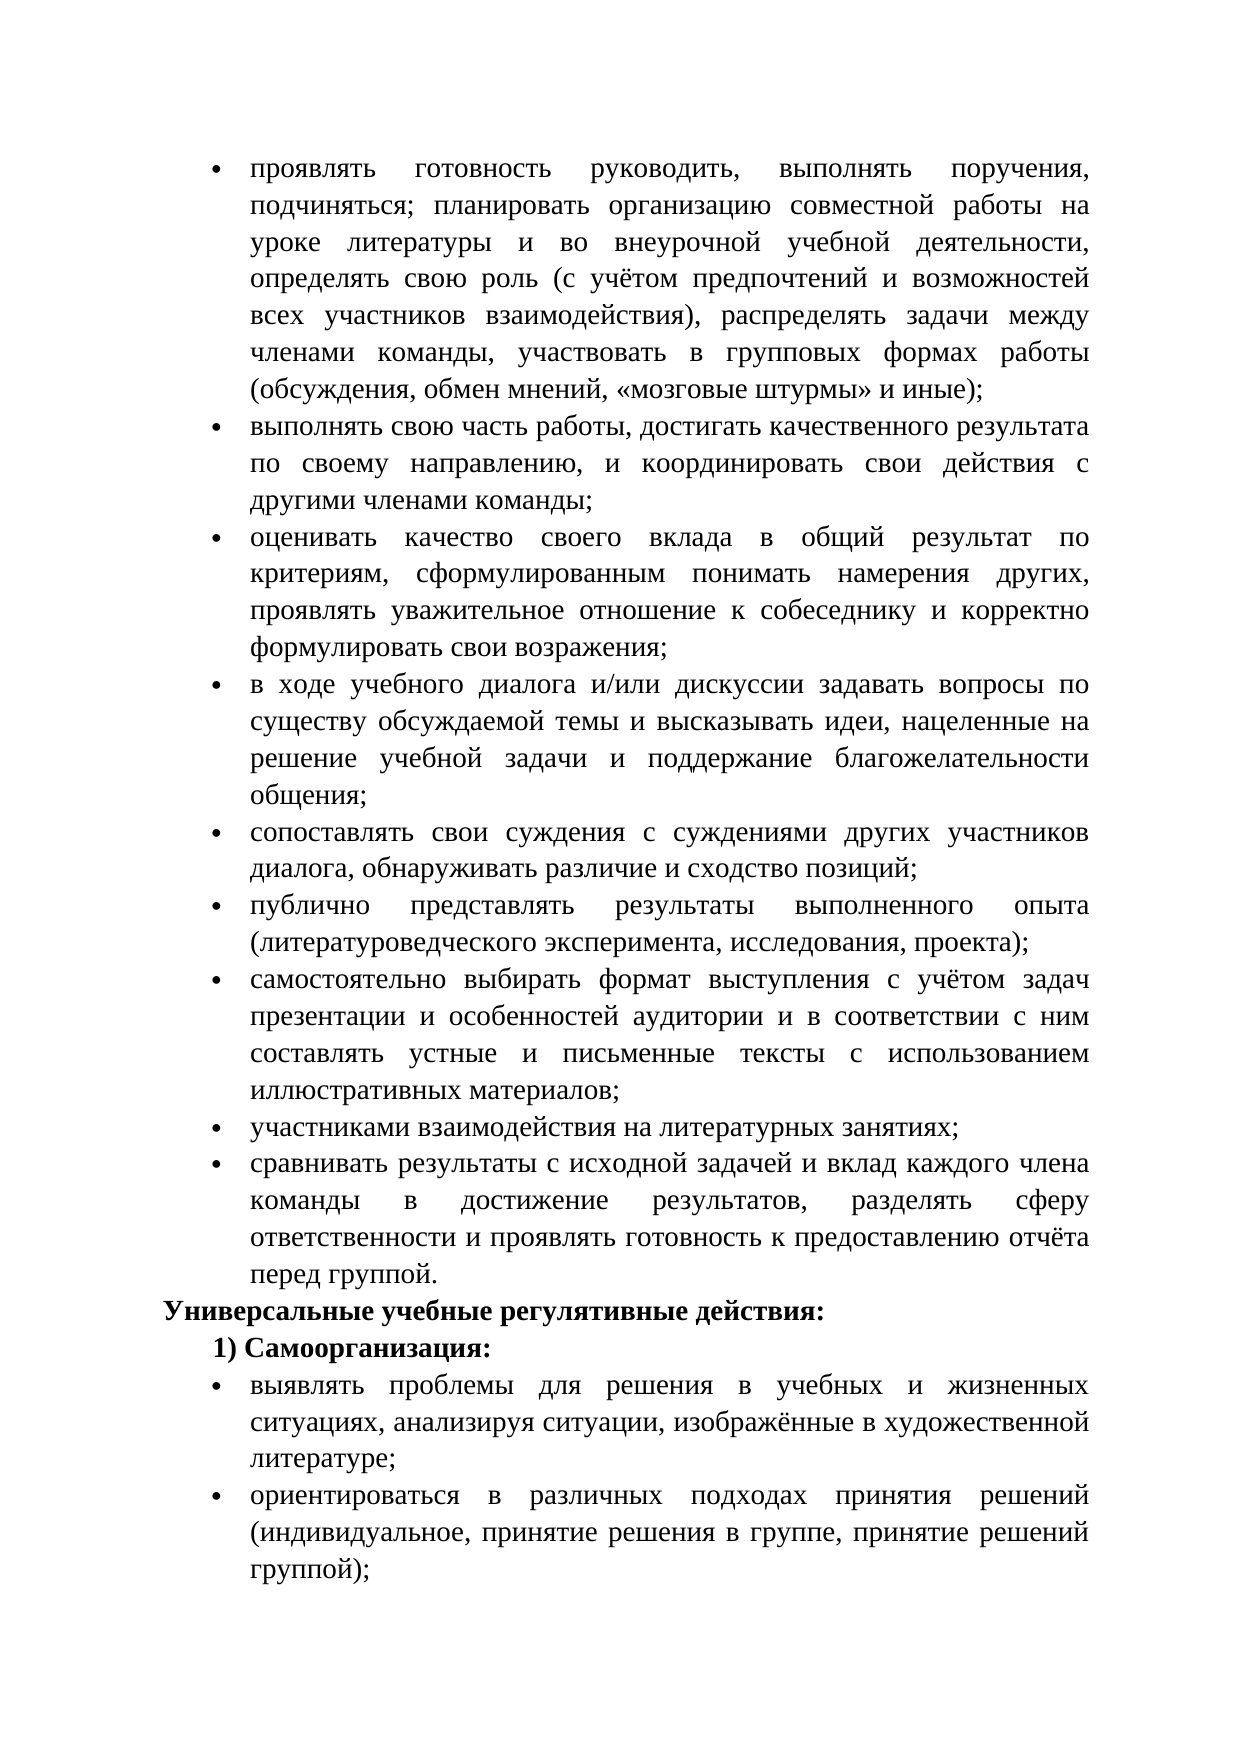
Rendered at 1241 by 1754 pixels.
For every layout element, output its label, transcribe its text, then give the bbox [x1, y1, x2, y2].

list проявлять готовность руководить, выполнять поручения, подчиняться; планировать организацию совместной работы на уроке литературы и во внеурочной учебной деятельности, определять свою роль (с учётом предпочтений и возможностей всех участников взаимодействия), распределять задачи между членами команды, участвовать в групповых формах работы (обсуждения, обмен мнений, «мозговые штурмы» и иные); [212, 150, 1090, 405]
list выявлять проблемы для решения в учебных и жизненных ситуациях, анализируя ситуации, изображённые в художественной литературе; [212, 1367, 1090, 1474]
list оценивать качество своего вклада в общий результат по критериям, сформулированным понимать намерения других, проявлять уважительное отношение к собеседнику и корректно формулировать свои возражения; [212, 519, 1090, 663]
text 1) Самоорганизация: [150, 1330, 1090, 1363]
list самостоятельно выбирать формат выступления с учётом задач презентации и особенностей аудитории и в соответствии с ним составлять устные и письменные тексты с использованием иллюстративных материалов; [212, 961, 1090, 1105]
text Универсальные учебные регулятивные действия: [162, 1293, 1090, 1327]
list в ходе учебного диалога и/или дискуссии задавать вопросы по существу обсуждаемой темы и высказывать идеи, нацеленные на решение учебной задачи и поддержание благожелательности общения; [212, 666, 1090, 810]
list сравнивать результаты с исходной задачей и вклад каждого члена команды в достижение результатов, разделять сферу ответственности и проявлять готовность к предоставлению отчёта перед группой. [212, 1146, 1090, 1290]
list ориентироваться в различных подходах принятия решений (индивидуальное, принятие решения в группе, принятие решений группой); [212, 1477, 1090, 1585]
list участниками взаимодействия на литературных занятиях; [212, 1109, 1090, 1142]
list сопоставлять свои суждения с суждениями других участников диалога, обнаруживать различие и сходство позиций; [212, 814, 1090, 884]
list публично представлять результаты выполненного опыта (литературоведческого эксперимента, исследования, проекта); [212, 887, 1090, 958]
list выполнять свою часть работы, достигать качественного результата по своему направлению, и координировать свои действия с другими членами команды; [212, 408, 1090, 515]
